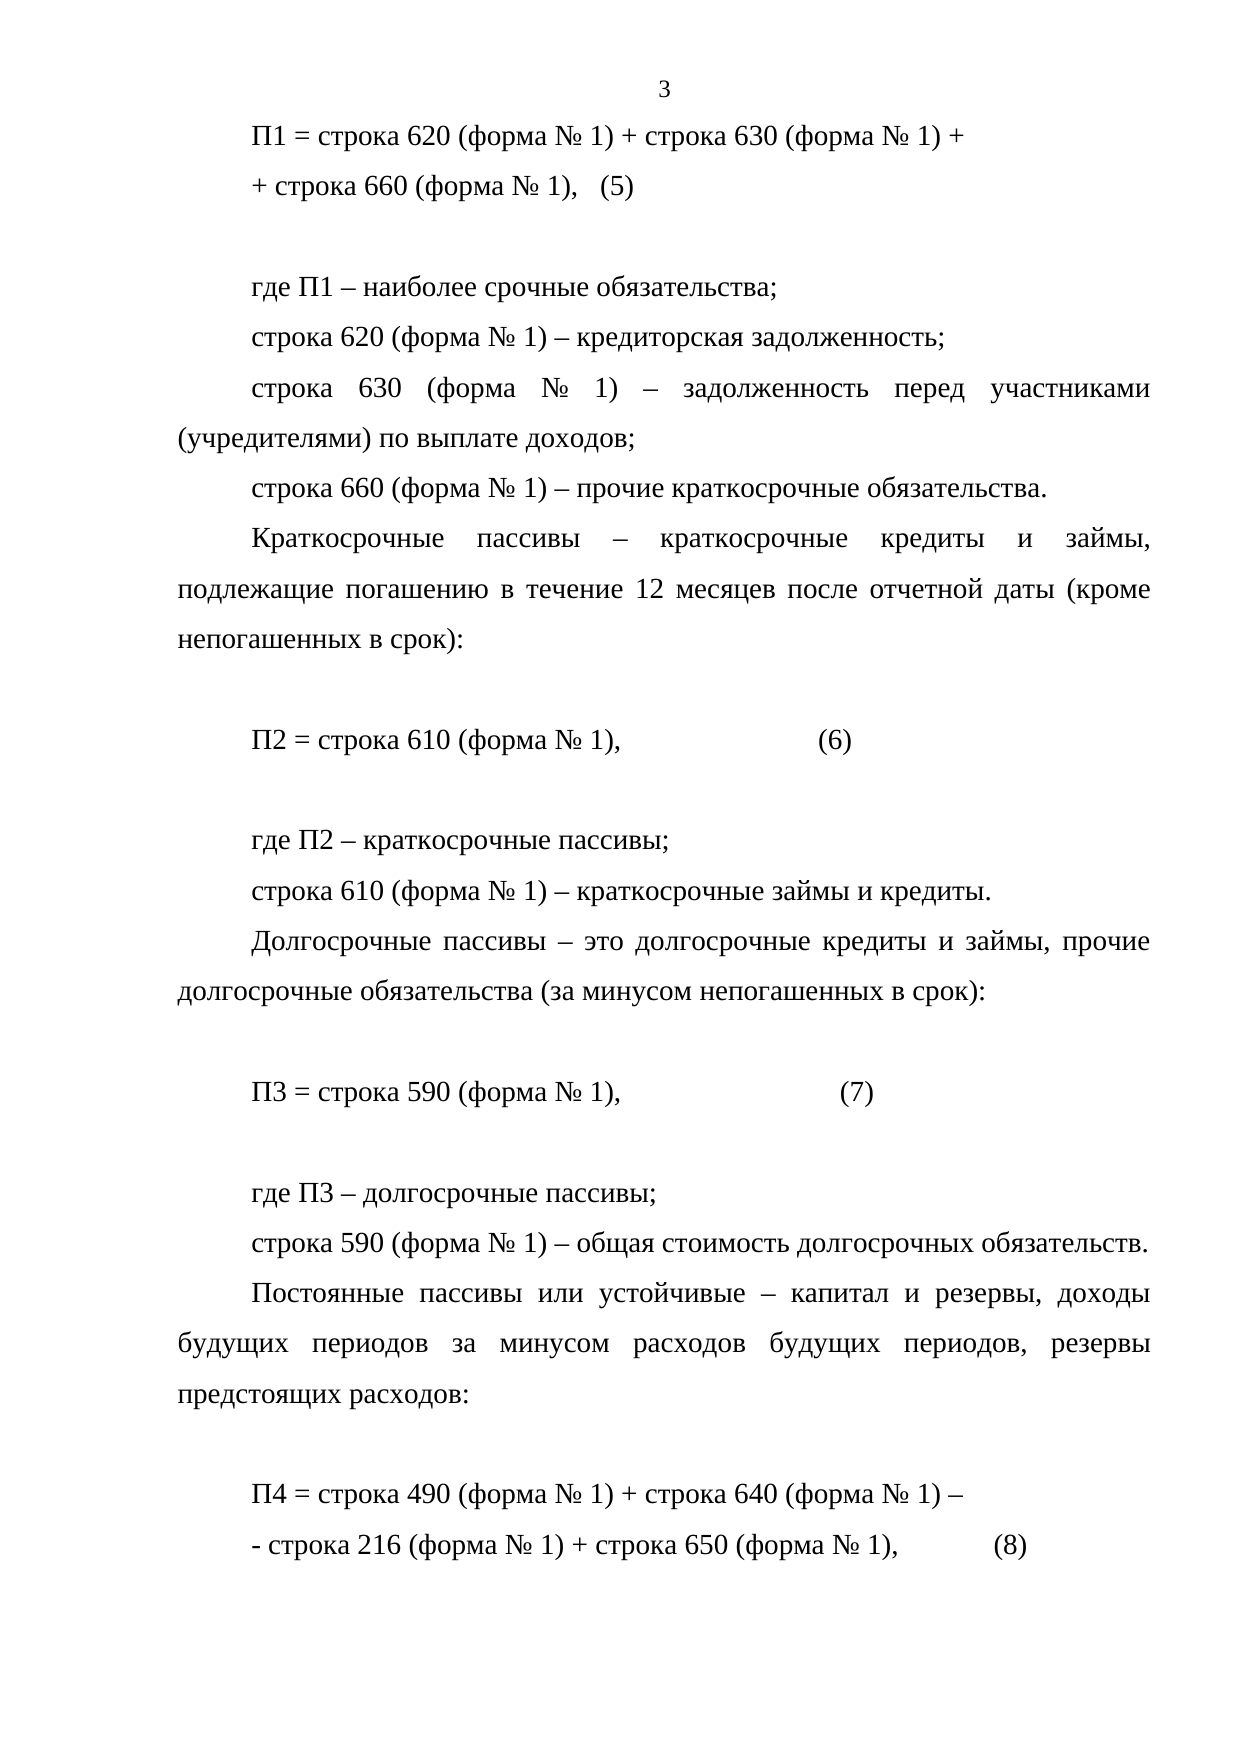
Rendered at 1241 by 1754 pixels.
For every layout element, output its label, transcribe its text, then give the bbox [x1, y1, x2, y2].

text строка 660 (форма № 1) – прочие краткосрочные обязательства. [177, 470, 1152, 504]
text Долгосрочные пассивы – это долгосрочные кредиты и займы, прочие долгосрочные обязательства (за минусом непогашенных в срок): [177, 923, 1152, 1007]
text П2 = строка 610 (форма № 1), (6) [177, 722, 1152, 755]
text строка 630 (форма № 1) – задолженность перед участниками (учредителями) по выплате доходов; [177, 370, 1152, 453]
text П1 = строка 620 (форма № 1) + строка 630 (форма № 1) + [177, 118, 1152, 152]
text где П3 – долгосрочные пассивы; [177, 1175, 1152, 1208]
text Постоянные пассивы или устойчивые – капитал и резервы, доходы будущих периодов за минусом расходов будущих периодов, резервы предстоящих расходов: [177, 1275, 1152, 1409]
text Краткосрочные пассивы – краткосрочные кредиты и займы, подлежащие погашению в течение 12 месяцев после отчетной даты (кроме непогашенных в срок): [177, 521, 1152, 655]
text где П1 – наиболее срочные обязательства; [177, 269, 1152, 303]
text П4 = строка 490 (форма № 1) + строка 640 (форма № 1) – [177, 1477, 1152, 1510]
text + строка 660 (форма № 1), (5) [177, 168, 1152, 202]
text строка 590 (форма № 1) – общая стоимость долгосрочных обязательств. [177, 1225, 1152, 1258]
text П3 = строка 590 (форма № 1), (7) [177, 1074, 1152, 1108]
text - строка 216 (форма № 1) + строка 650 (форма № 1), (8) [177, 1527, 1152, 1560]
text строка 610 (форма № 1) – краткосрочные займы и кредиты. [177, 873, 1152, 906]
text строка 620 (форма № 1) – кредиторская задолженность; [177, 319, 1152, 353]
text где П2 – краткосрочные пассивы; [177, 822, 1152, 856]
